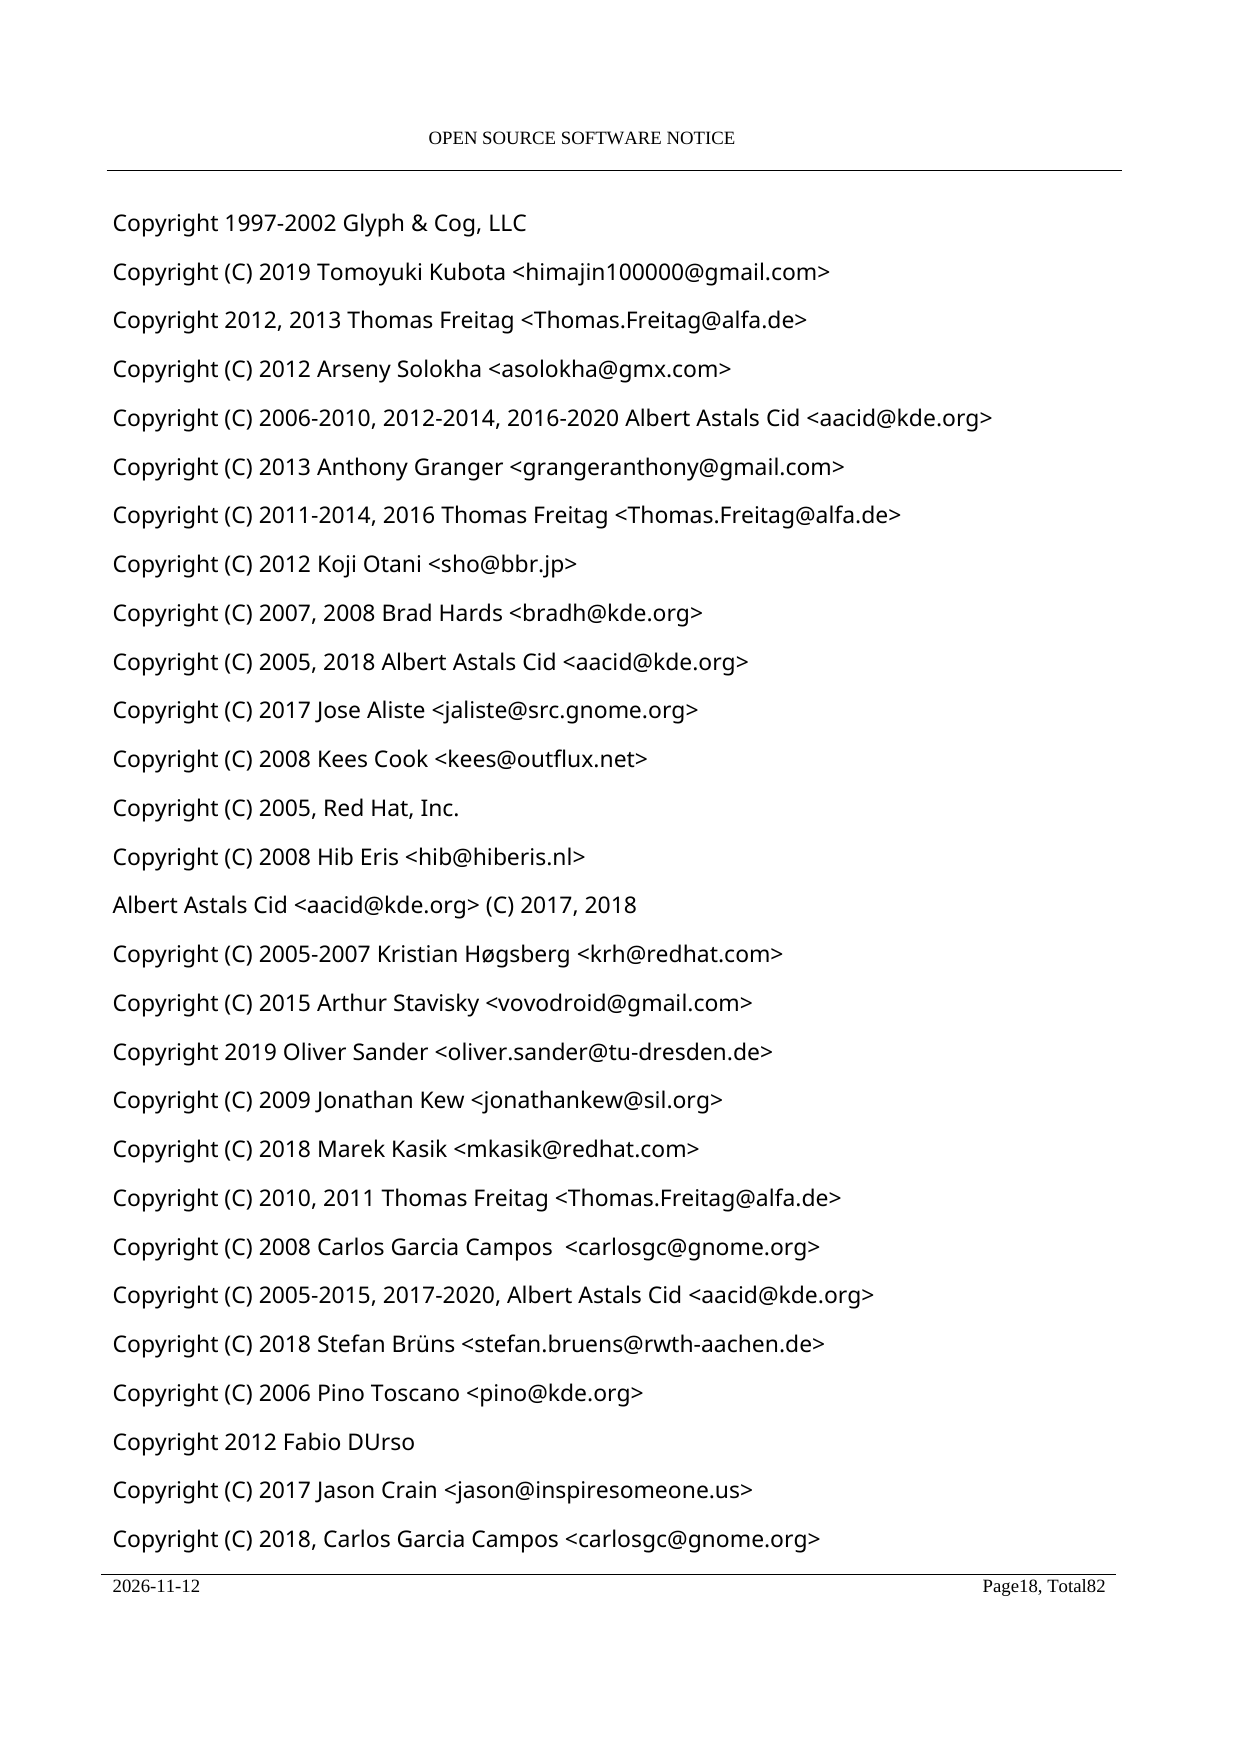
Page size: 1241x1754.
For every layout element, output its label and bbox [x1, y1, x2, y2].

text [112, 206, 1128, 1555]
